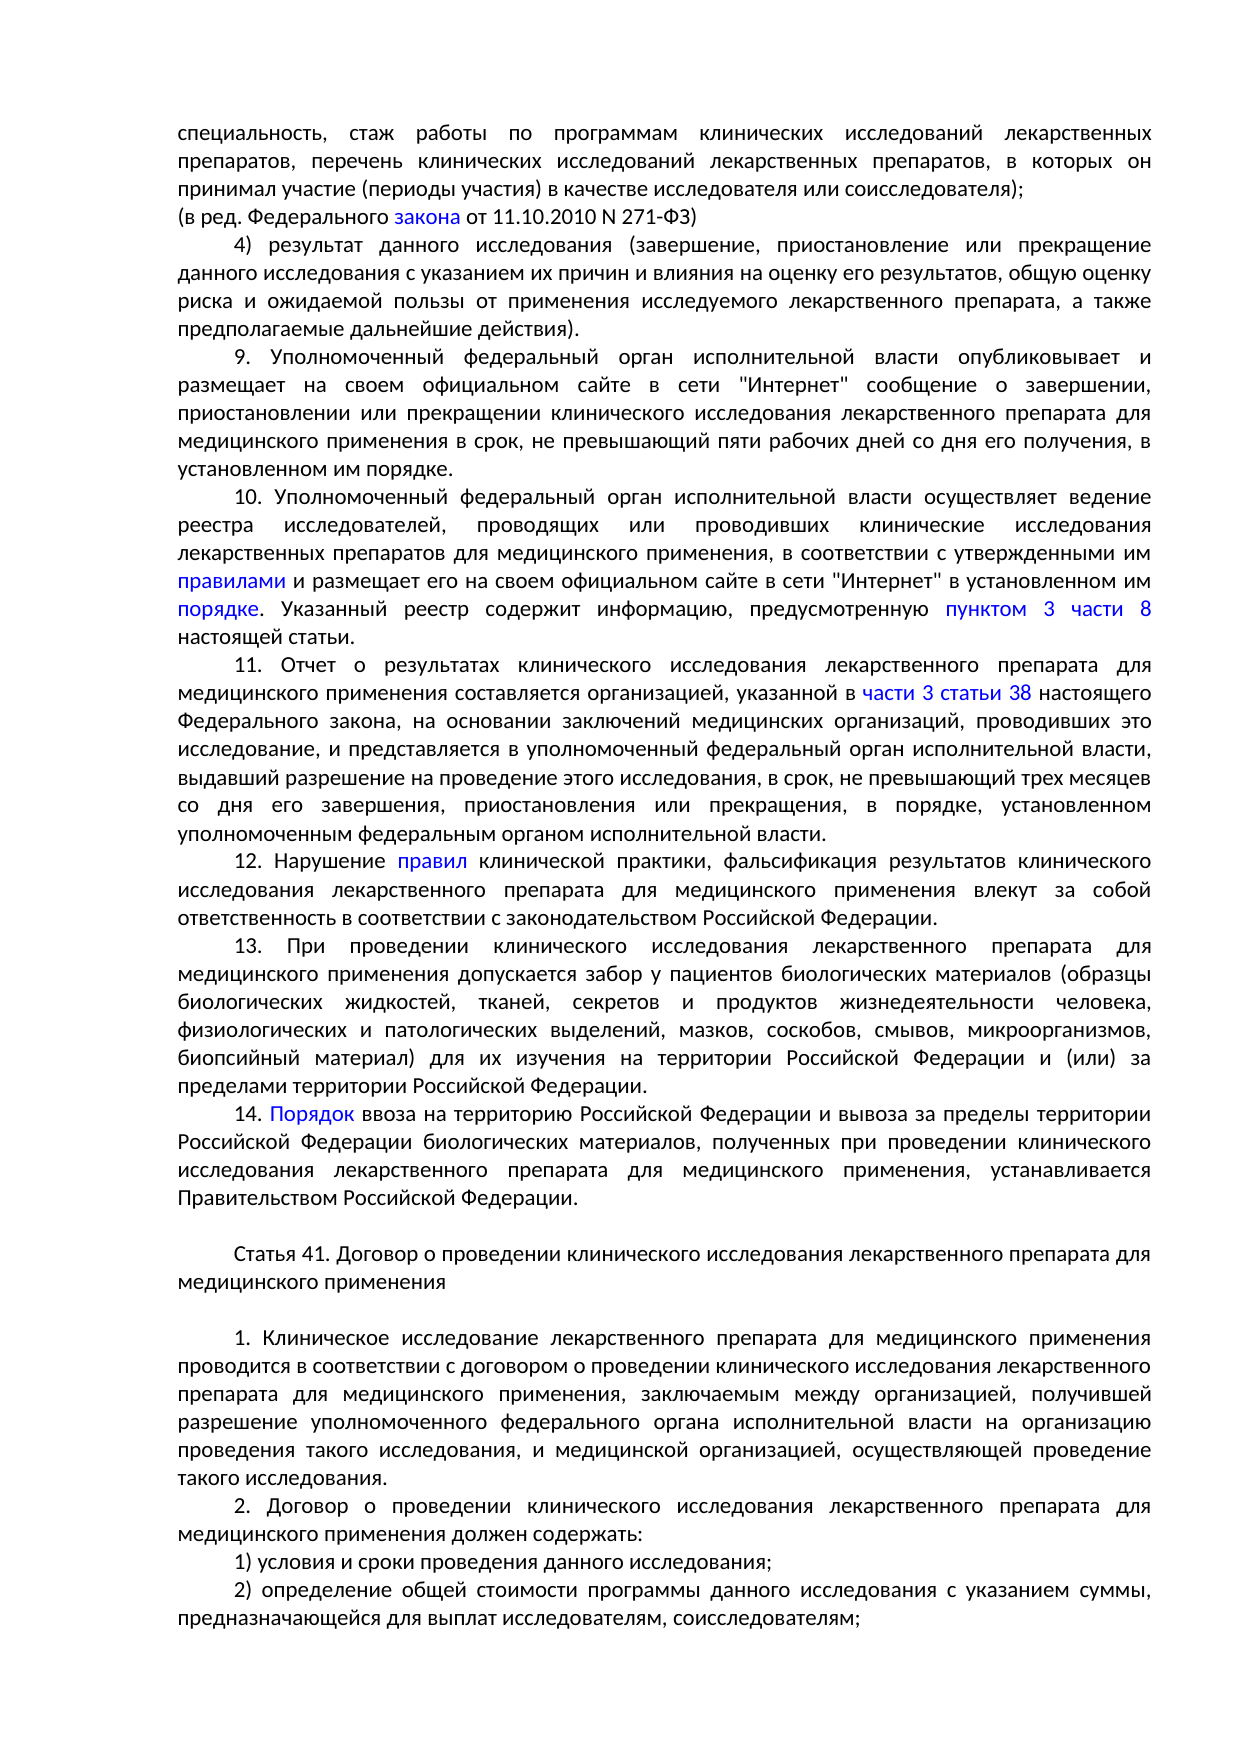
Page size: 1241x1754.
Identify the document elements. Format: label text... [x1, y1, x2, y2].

text 1) условия и сроки проведения данного исследования; [177, 1547, 1152, 1575]
text 10. Уполномоченный федеральный орган исполнительной власти осуществляет ведение реестра исследователей, проводящих или проводивших клинические исследования лекарственных препаратов для медицинского применения, в соответствии с утвержденными им правилами и размещает его на своем официальном сайте в сети "Интернет" в установленном им порядке. Указанный реестр содержит информацию, предусмотренную пунктом 3 части 8 настоящей статьи. [177, 482, 1152, 651]
text Статья 41. Договор о проведении клинического исследования лекарственного препарата для медицинского применения [177, 1239, 1152, 1295]
text 9. Уполномоченный федеральный орган исполнительной власти опубликовывает и размещает на своем официальном сайте в сети "Интернет" сообщение о завершении, приостановлении или прекращении клинического исследования лекарственного препарата для медицинского применения в срок, не превышающий пяти рабочих дней со дня его получения, в установленном им порядке. [177, 342, 1152, 482]
text 1. Клиническое исследование лекарственного препарата для медицинского применения проводится в соответствии с договором о проведении клинического исследования лекарственного препарата для медицинского применения, заключаемым между организацией, получившей разрешение уполномоченного федерального органа исполнительной власти на организацию проведения такого исследования, и медицинской организацией, осуществляющей проведение такого исследования. [177, 1323, 1152, 1491]
text 4) результат данного исследования (завершение, приостановление или прекращение данного исследования с указанием их причин и влияния на оценку его результатов, общую оценку риска и ожидаемой пользы от применения исследуемого лекарственного препарата, а также предполагаемые дальнейшие действия). [177, 230, 1152, 342]
text 2. Договор о проведении клинического исследования лекарственного препарата для медицинского применения должен содержать: [177, 1491, 1152, 1547]
text 13. При проведении клинического исследования лекарственного препарата для медицинского применения допускается забор у пациентов биологических материалов (образцы биологических жидкостей, тканей, секретов и продуктов жизнедеятельности человека, физиологических и патологических выделений, мазков, соскобов, смывов, микроорганизмов, биопсийный материал) для их изучения на территории Российской Федерации и (или) за пределами территории Российской Федерации. [177, 931, 1152, 1099]
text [177, 118, 1152, 202]
text 2) определение общей стоимости программы данного исследования с указанием суммы, предназначающейся для выплат исследователям, соисследователям; [177, 1575, 1152, 1631]
text 11. Отчет о результатах клинического исследования лекарственного препарата для медицинского применения составляется организацией, указанной в части 3 статьи 38 настоящего Федерального закона, на основании заключений медицинских организаций, проводивших это исследование, и представляется в уполномоченный федеральный орган исполнительной власти, выдавший разрешение на проведение этого исследования, в срок, не превышающий трех месяцев со дня его завершения, приостановления или прекращения, в порядке, установленном уполномоченным федеральным органом исполнительной власти. [177, 651, 1152, 847]
text 14. Порядок ввоза на территорию Российской Федерации и вывоза за пределы территории Российской Федерации биологических материалов, полученных при проведении клинического исследования лекарственного препарата для медицинского применения, устанавливается Правительством Российской Федерации. [177, 1099, 1152, 1211]
text (в ред. Федерального закона от 11.10.2010 N 271-ФЗ) [177, 202, 1152, 230]
text 12. Нарушение правил клинической практики, фальсификация результатов клинического исследования лекарственного препарата для медицинского применения влекут за собой ответственность в соответствии с законодательством Российской Федерации. [177, 847, 1152, 931]
